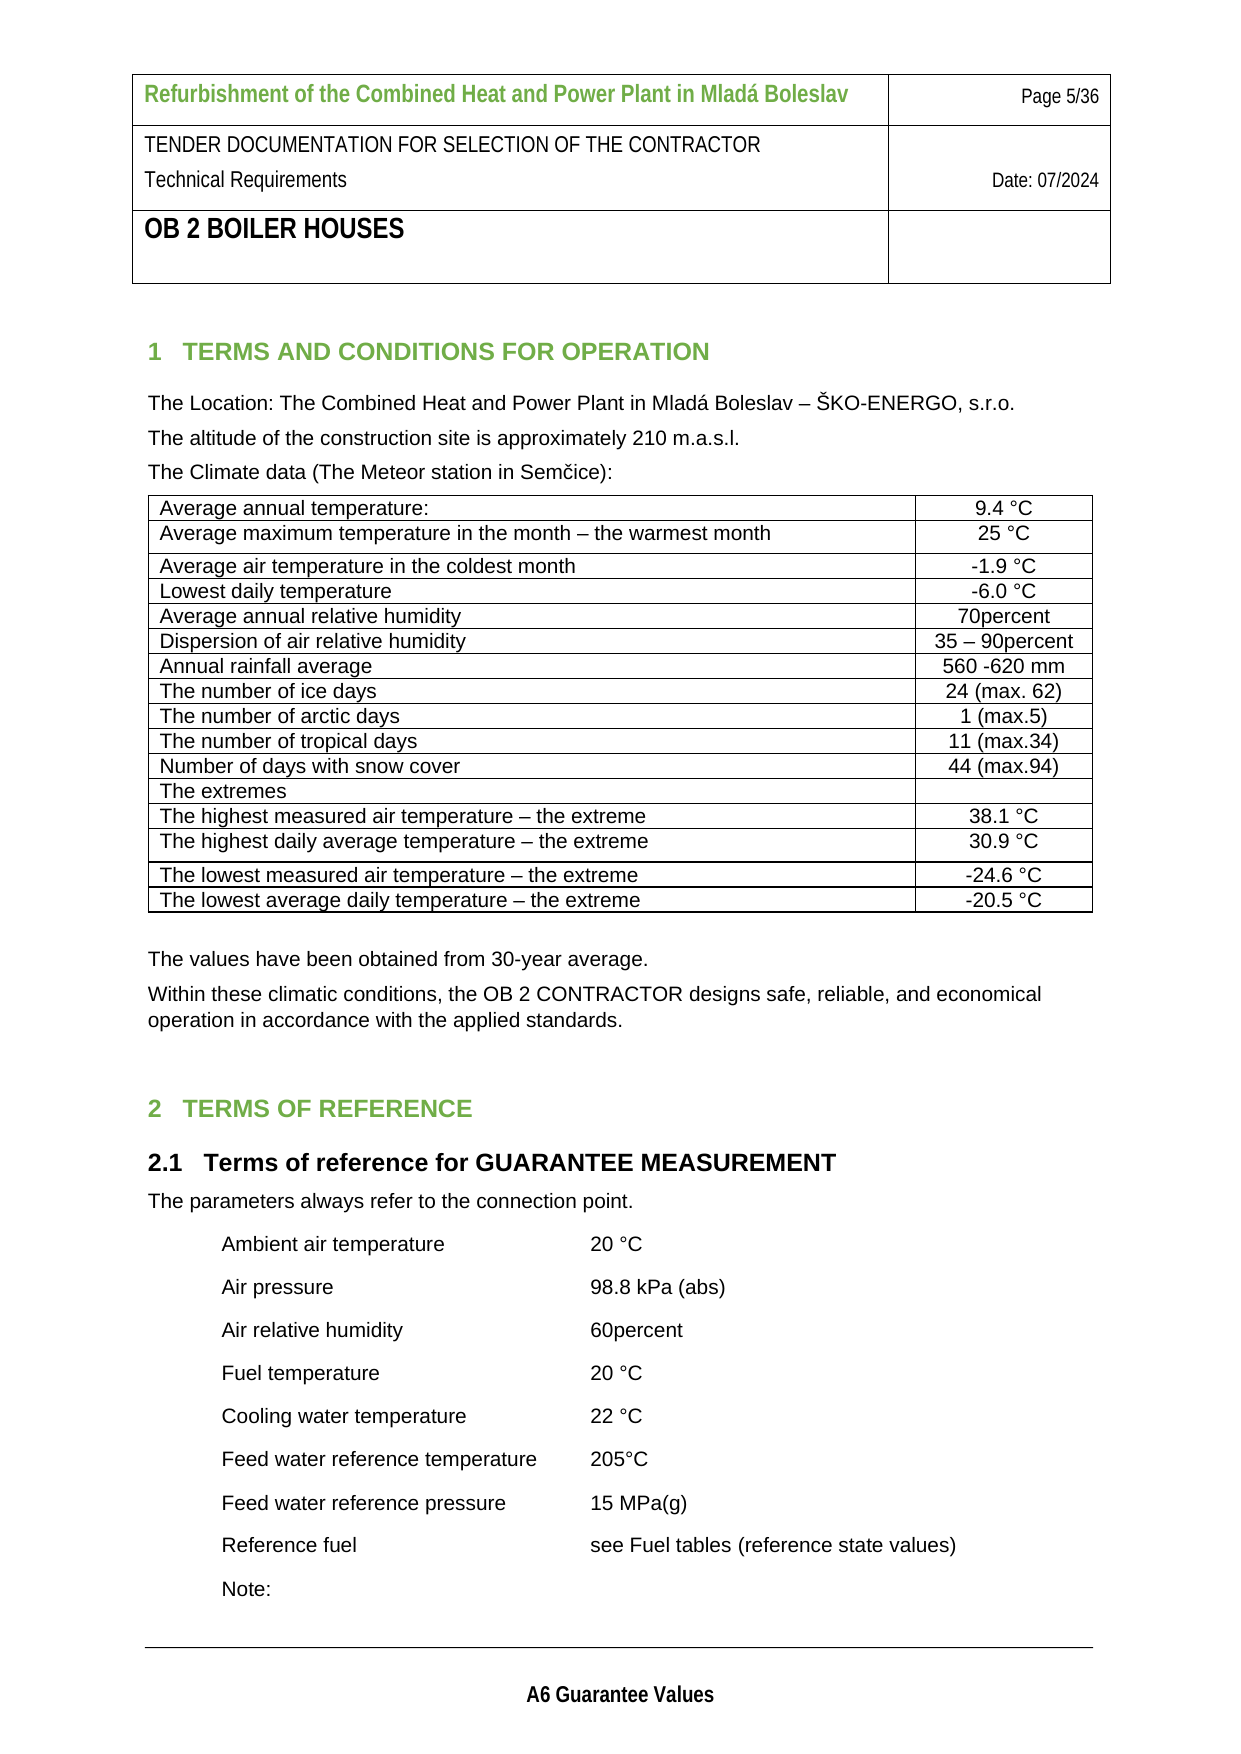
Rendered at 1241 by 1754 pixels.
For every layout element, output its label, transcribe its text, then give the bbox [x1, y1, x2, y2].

table_cell The lowest average daily temperature – the extreme [149, 888, 915, 911]
table_cell Lowest daily temperature [149, 579, 915, 603]
table_cell 30.9 °C [916, 829, 1092, 861]
table_cell Average air temperature in the coldest month [149, 554, 915, 578]
table_cell 560 -620 mm [916, 654, 1092, 678]
table_cell 44 (max.94) [916, 754, 1092, 778]
text Terms of reference for GUARANTEE MEASUREMENT [148, 1148, 1093, 1177]
table_cell The highest measured air temperature – the extreme [149, 804, 915, 828]
text Feed water reference temperature 205°C [221, 1447, 1093, 1471]
table_cell -20.5 °C [916, 888, 1092, 911]
table_cell -24.6 °C [916, 863, 1092, 886]
text Within these climatic conditions, the OB 2 CONTRACTOR designs safe, reliable, and economical operation in accordance with the applied standards. [148, 982, 1093, 1032]
table_cell Average annual relative humidity [149, 604, 915, 628]
table_cell Average maximum temperature in the month – the warmest month [149, 521, 915, 553]
table_cell 35 – 90percent [916, 629, 1092, 653]
table_cell The extremes [149, 779, 915, 803]
text Ambient air temperature 20 °C [221, 1232, 1093, 1256]
table_cell 1 (max.5) [916, 704, 1092, 728]
text The values have been obtained from 30-year average. [148, 947, 1093, 971]
table_cell Annual rainfall average [149, 654, 915, 678]
text Reference fuel see Fuel tables (reference state values) [221, 1533, 1093, 1557]
text Air relative humidity 60percent [221, 1318, 1093, 1342]
table_cell -1.9 °C [916, 554, 1092, 578]
table_cell Dispersion of air relative humidity [149, 629, 915, 653]
text The parameters always refer to the connection point. [148, 1189, 1093, 1213]
table_cell The highest daily average temperature – the extreme [149, 829, 915, 861]
text TERMS AND CONDITIONS FOR OPERATION [148, 337, 1093, 366]
table_cell 25 °C [916, 521, 1092, 553]
table_cell 24 (max. 62) [916, 679, 1092, 703]
text Note: [221, 1576, 1093, 1600]
table_cell The lowest measured air temperature – the extreme [149, 863, 915, 886]
text Air pressure 98.8 kPa (abs) [221, 1275, 1093, 1299]
text The Location: The Combined Heat and Power Plant in Mladá Boleslav – ŠKO-ENERGO, s.r.o. [148, 391, 1093, 414]
text Feed water reference pressure 15 MPa(g) [221, 1490, 1093, 1514]
table_cell The number of ice days [149, 679, 915, 703]
text Fuel temperature 20 °C [221, 1361, 1093, 1385]
table_cell 38.1 °C [916, 804, 1092, 828]
table_cell Number of days with snow cover [149, 754, 915, 778]
table_cell -6.0 °C [916, 579, 1092, 603]
table_cell 11 (max.34) [916, 729, 1092, 753]
table_header 9.4 °C [916, 496, 1092, 520]
text Cooling water temperature 22 °C [221, 1404, 1093, 1428]
table_cell The number of arctic days [149, 704, 915, 728]
text TERMS OF REFERENCE [148, 1094, 1093, 1123]
table_cell 70percent [916, 604, 1092, 628]
text The Climate data (The Meteor station in Semčice): [148, 460, 1093, 484]
text The altitude of the construction site is approximately 210 m.a.s.l. [148, 425, 1093, 449]
table_cell [916, 779, 1092, 803]
table_header Average annual temperature: [149, 496, 915, 520]
table_cell The number of tropical days [149, 729, 915, 753]
